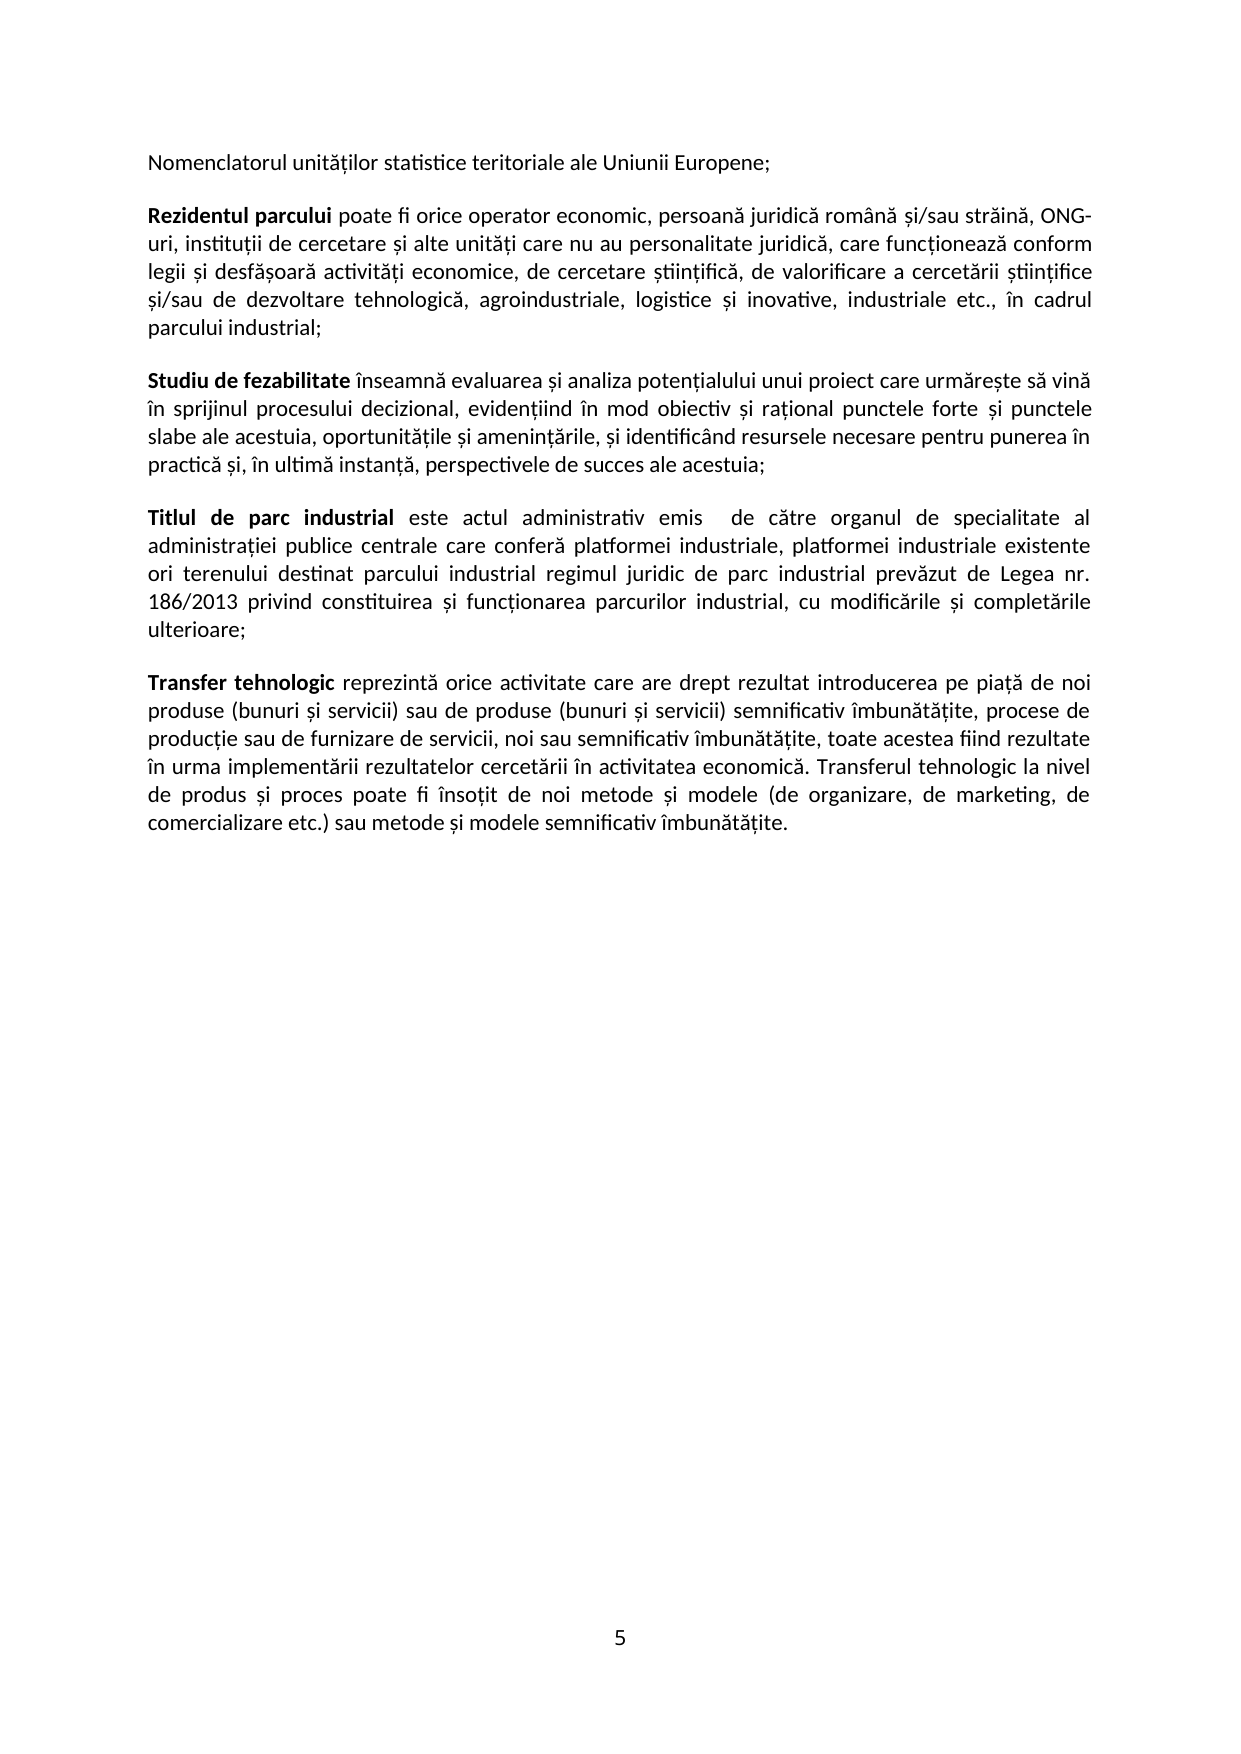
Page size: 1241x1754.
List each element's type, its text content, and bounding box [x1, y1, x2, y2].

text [148, 148, 1092, 176]
text Titlul de parc industrial este actul administrativ emis de către organul de specialitate al administraţiei publice centrale care conferă platformei industriale, platformei industriale existente ori terenului destinat parcului industrial regimul juridic de parc industrial prevăzut de Legea nr. 186/2013 privind constituirea şi funcţionarea parcurilor industrial, cu modificările și completările ulterioare; [148, 503, 1092, 643]
text Rezidentul parcului poate fi orice operator economic, persoană juridică română şi/sau străină, ONG-uri, instituţii de cercetare şi alte unităţi care nu au personalitate juridică, care funcţionează conform legii şi desfăşoară activităţi economice, de cercetare ştiinţifică, de valorificare a cercetării ştiinţifice şi/sau de dezvoltare tehnologică, agroindustriale, logistice şi inovative, industriale etc., în cadrul parcului industrial; [148, 201, 1092, 341]
text Studiu de fezabilitate înseamnă evaluarea și analiza potențialului unui proiect care urmărește să vină în sprijinul procesului decizional, evidențiind în mod obiectiv și rațional punctele forte şi punctele slabe ale acestuia, oportunitățile și amenințările, și identificând resursele necesare pentru punerea în practică și, în ultimă instanță, perspectivele de succes ale acestuia; [148, 366, 1092, 478]
text Transfer tehnologic reprezintă orice activitate care are drept rezultat introducerea pe piață de noi produse (bunuri și servicii) sau de produse (bunuri și servicii) semnificativ îmbunătățite, procese de producție sau de furnizare de servicii, noi sau semnificativ îmbunătățite, toate acestea fiind rezultate în urma implementării rezultatelor cercetării în activitatea economică. Transferul tehnologic la nivel de produs și proces poate fi însoțit de noi metode și modele (de organizare, de marketing, de comercializare etc.) sau metode și modele semnificativ îmbunătățite. [148, 668, 1092, 836]
